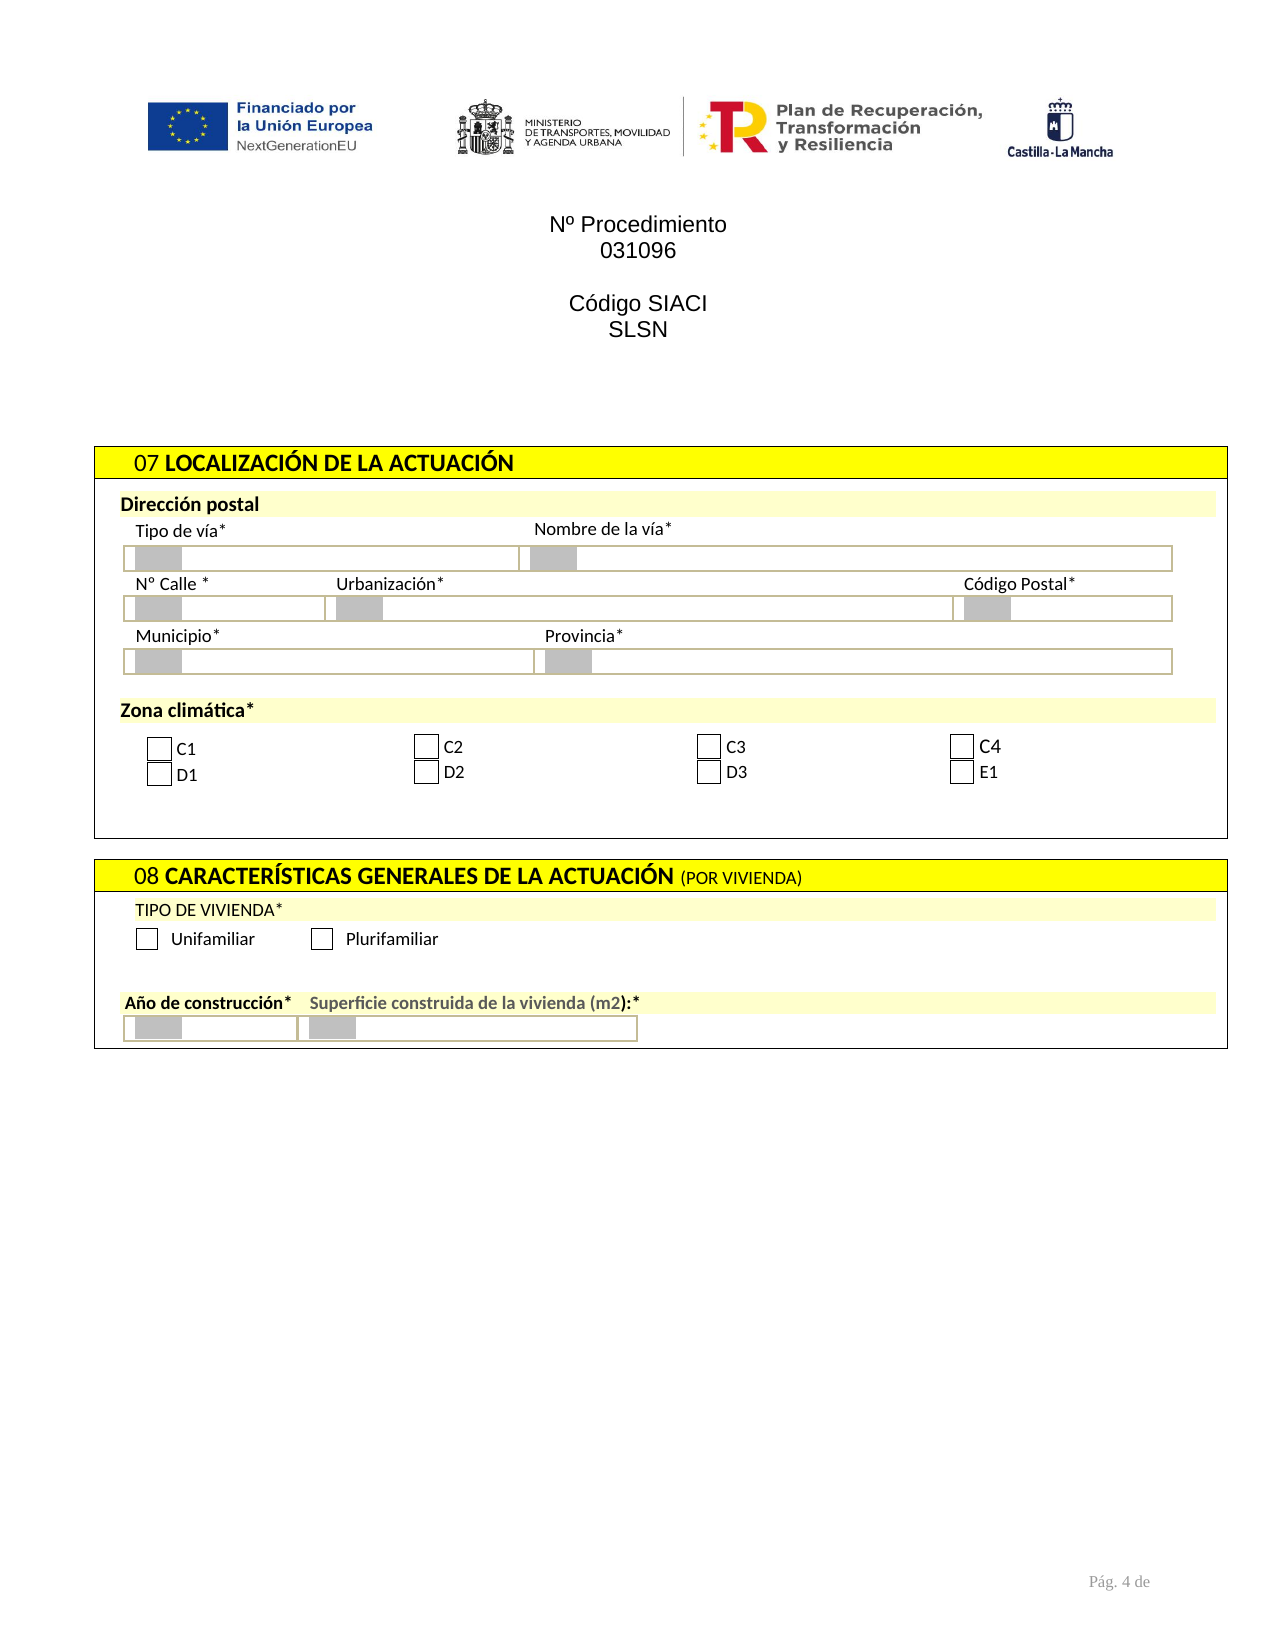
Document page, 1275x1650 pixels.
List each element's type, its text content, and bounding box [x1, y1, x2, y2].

table_cell TIPO DE VIVIENDA* Unifamiliar Plurifamiliar Año de construcción* Superficie construida de la vivienda (m2):* [95, 892, 1227, 1048]
picture [93, 37, 1161, 211]
table_header 07 LOCALIZACIÓN DE LA ACTUACIÓN [95, 447, 1227, 478]
table_header 08 CARACTERÍSTICAS GENERALES DE LA ACTUACIÓN (POR VIVIENDA) [95, 860, 1227, 891]
table_cell Dirección postal Zona climática* [95, 479, 1227, 838]
